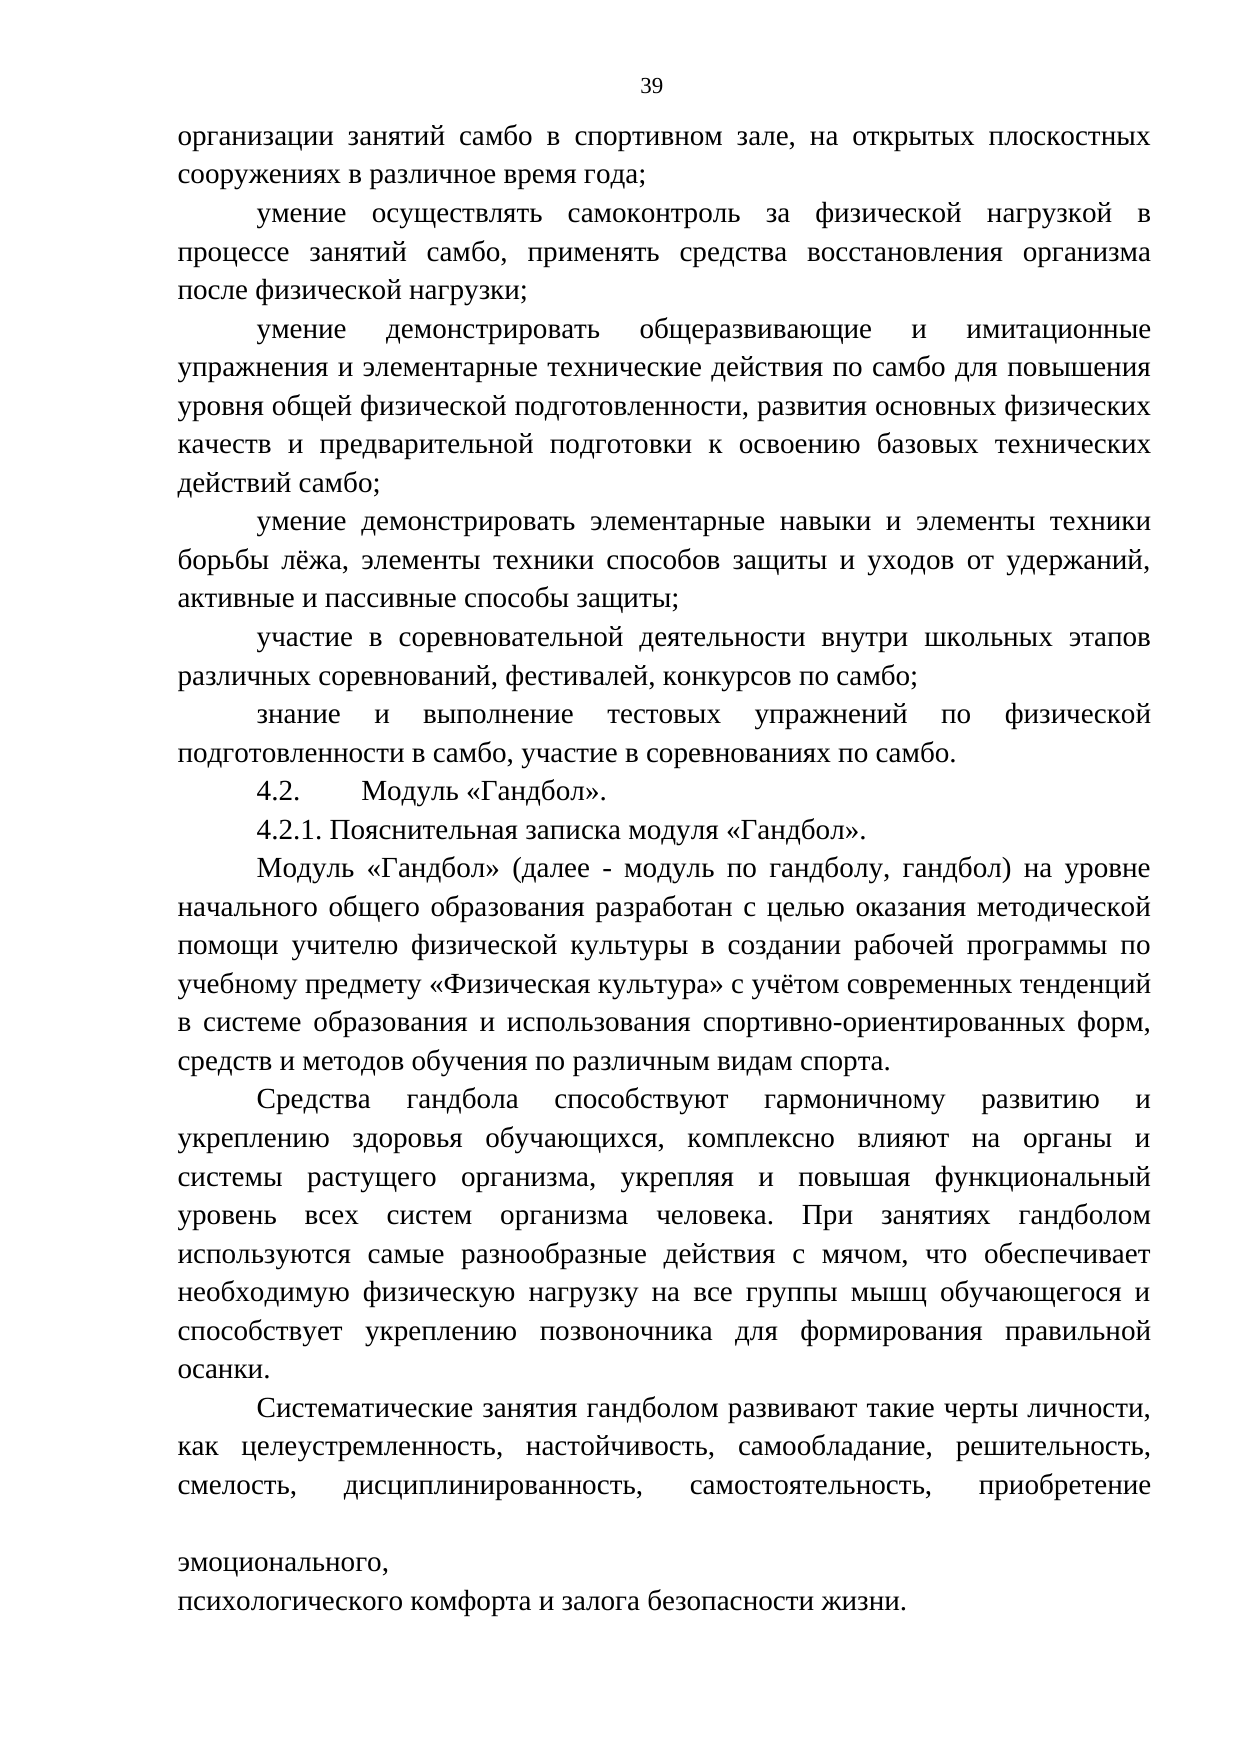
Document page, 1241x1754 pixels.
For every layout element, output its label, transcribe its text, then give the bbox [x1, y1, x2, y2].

text психологического комфорта и залога безопасности жизни. [177, 1583, 1152, 1616]
text умение осуществлять самоконтроль за физической нагрузкой в процессе занятий самбо, применять средства восстановления организма после физической нагрузки; [177, 195, 1152, 306]
text знание и выполнение тестовых упражнений по физической подготовленности в самбо, участие в соревнованиях по самбо. [177, 696, 1152, 768]
text умение демонстрировать общеразвивающие и имитационные упражнения и элементарные технические действия по самбо для повышения уровня общей физической подготовленности, развития основных физических качеств и предварительной подготовки к освоению базовых технических действий самбо; [177, 311, 1152, 498]
text Систематические занятия гандболом развивают такие черты личности, как целеустремленность, настойчивость, самообладание, решительность, смелость, дисциплинированность, самостоятельность, приобретение эмоционального, [177, 1390, 1152, 1578]
text Модуль «Гандбол» (далее - модуль по гандболу, гандбол) на уровне начального общего образования разработан с целью оказания методической помощи учителю физической культуры в создании рабочей программы по учебному предмету «Физическая культура» с учётом современных тенденций в системе образования и использования спортивно-ориентированных форм, средств и методов обучения по различным видам спорта. [177, 850, 1152, 1077]
text 4.2.1. Пояснительная записка модуля «Гандбол». [177, 812, 1152, 845]
text умение демонстрировать элементарные навыки и элементы техники борьбы лёжа, элементы техники способов защиты и уходов от удержаний, активные и пассивные способы защиты; [177, 503, 1152, 614]
text Средства гандбола способствуют гармоничному развитию и укреплению здоровья обучающихся, комплексно влияют на органы и системы растущего организма, укрепляя и повышая функциональный уровень всех систем организма человека. При занятиях гандболом используются самые разнообразные действия с мячом, что обеспечивает необходимую физическую нагрузку на все группы мышц обучающегося и способствует укреплению позвоночника для формирования правильной осанки. [177, 1082, 1152, 1385]
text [177, 118, 1152, 190]
list Модуль «Гандбол». [177, 773, 1152, 807]
text участие в соревновательной деятельности внутри школьных этапов различных соревнований, фестивалей, конкурсов по самбо; [177, 619, 1152, 691]
